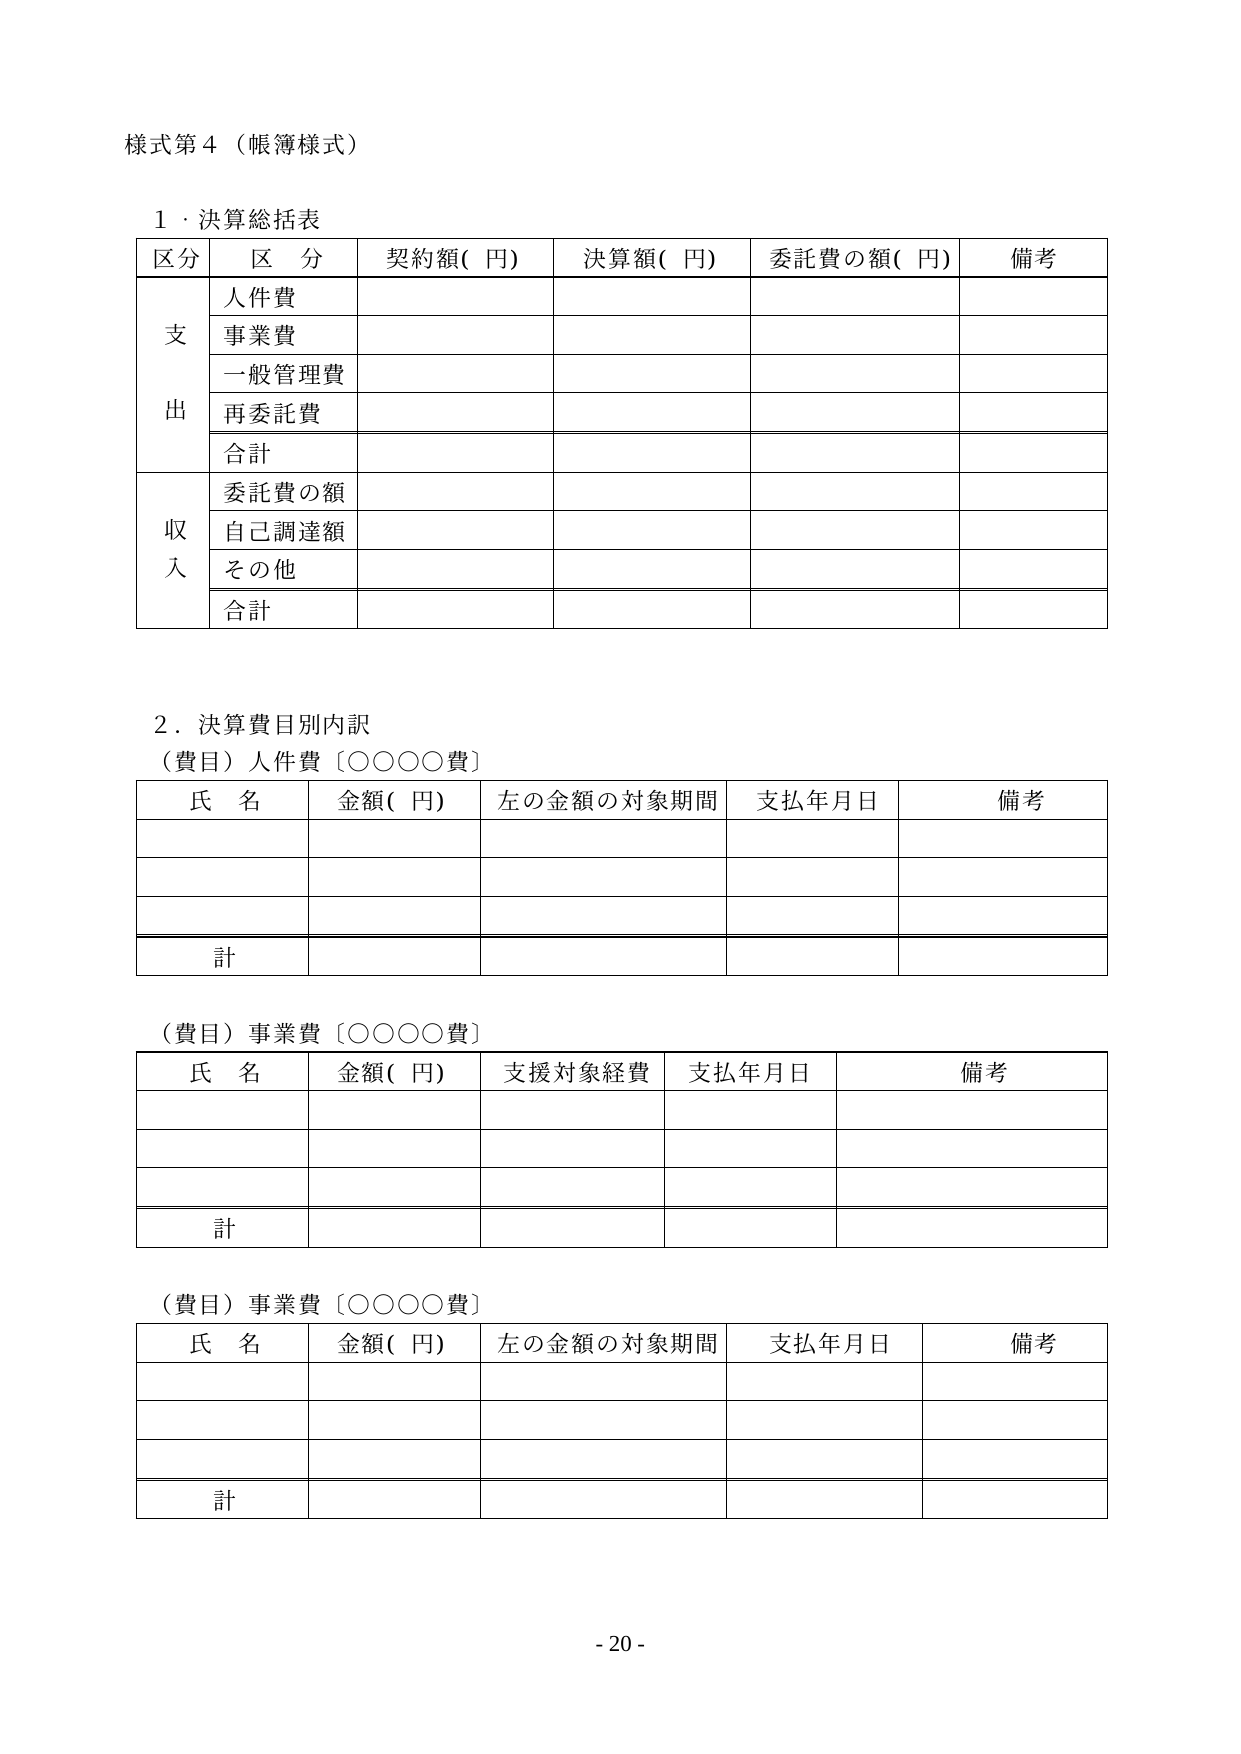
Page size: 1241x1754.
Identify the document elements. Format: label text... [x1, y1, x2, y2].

table_header 左の金額の対象期間 [481, 1324, 726, 1362]
table_cell [837, 1091, 1107, 1129]
table_cell [751, 434, 959, 472]
table_cell [309, 1440, 480, 1477]
text 様式第４（帳簿様式） [124, 125, 1116, 162]
table_cell [960, 355, 1107, 392]
table_cell [751, 591, 959, 628]
table_cell [137, 1401, 308, 1439]
table_cell [137, 858, 308, 896]
table_header 氏 名 [137, 781, 308, 818]
table_cell [309, 1091, 480, 1129]
table_header 支払年月日 [727, 1324, 922, 1362]
table_cell [837, 1130, 1107, 1167]
table_cell [665, 1091, 836, 1129]
table_cell [960, 591, 1107, 628]
table_header 備考 [899, 781, 1107, 818]
text （費目）事業費〔○○○○費〕 [124, 1285, 1116, 1323]
table_cell [137, 1091, 308, 1129]
table_cell [481, 938, 726, 975]
table_cell [923, 1363, 1107, 1400]
table_cell [358, 393, 553, 431]
table_header 契約額(円) [358, 239, 553, 276]
table_cell [665, 1168, 836, 1206]
table_cell [727, 897, 898, 934]
table_cell [727, 1440, 922, 1477]
table_cell その他 [210, 550, 357, 588]
table_cell [665, 1130, 836, 1167]
table_cell [727, 1401, 922, 1439]
table_header 備考 [923, 1324, 1107, 1362]
table_cell [554, 278, 750, 315]
table_cell [481, 1481, 726, 1518]
table_header 氏 名 [137, 1324, 308, 1362]
table_cell [727, 820, 898, 857]
table_cell 合計 [210, 434, 357, 472]
table_cell [960, 550, 1107, 588]
table_header 決算額(円) [554, 239, 750, 276]
table_cell [481, 1130, 664, 1167]
table_cell [837, 1168, 1107, 1206]
table_cell [554, 473, 750, 510]
table_cell [923, 1481, 1107, 1518]
text （費目）人件費〔○○○○費〕 [124, 742, 1116, 780]
table_header 氏 名 [137, 1053, 308, 1090]
table_cell [309, 1130, 480, 1167]
table_cell 計 [137, 1209, 308, 1247]
table_cell [309, 1168, 480, 1206]
table_header 区 分 [210, 239, 357, 276]
text ２．決算費目別内訳 [124, 704, 1116, 742]
table_cell [899, 938, 1107, 975]
table_cell [727, 1363, 922, 1400]
table_cell [309, 1209, 480, 1247]
table_cell [960, 316, 1107, 354]
table_cell [137, 1130, 308, 1167]
table_cell [137, 1440, 308, 1477]
table_cell [137, 1363, 308, 1400]
table_cell [960, 473, 1107, 510]
table_header 金額(円) [309, 781, 480, 818]
table_header 金額(円) [309, 1324, 480, 1362]
table_cell 委託費の額 [210, 473, 357, 510]
table_cell [554, 591, 750, 628]
table_cell [751, 473, 959, 510]
table_cell [137, 820, 308, 857]
table_cell [751, 550, 959, 588]
table_cell [481, 858, 726, 896]
table_cell [554, 550, 750, 588]
table_cell [665, 1209, 836, 1247]
table_cell [751, 393, 959, 431]
table_header 左の金額の対象期間 [481, 781, 726, 818]
table_cell [309, 897, 480, 934]
table_cell [309, 938, 480, 975]
table_header 支払年月日 [665, 1053, 836, 1090]
table_cell [481, 897, 726, 934]
table_cell [923, 1440, 1107, 1477]
table_cell [481, 1209, 664, 1247]
table_cell [309, 1481, 480, 1518]
table_cell [309, 820, 480, 857]
table_cell [727, 938, 898, 975]
table_cell [554, 355, 750, 392]
table_cell [923, 1401, 1107, 1439]
table_cell [751, 316, 959, 354]
table_cell [137, 897, 308, 934]
table_cell [960, 278, 1107, 315]
table_cell [554, 434, 750, 472]
table_cell [309, 1363, 480, 1400]
table_cell [137, 1168, 308, 1206]
table_cell [554, 393, 750, 431]
table_header 委託費の額(円) [751, 239, 959, 276]
table_cell 計 [137, 1481, 308, 1518]
table_cell [727, 858, 898, 896]
text （費目）事業費〔○○○○費〕 [124, 1014, 1116, 1051]
table_cell [358, 591, 553, 628]
table_cell [358, 278, 553, 315]
table_cell [554, 316, 750, 354]
table_cell [960, 434, 1107, 472]
table_cell [960, 511, 1107, 549]
table_cell [358, 355, 553, 392]
table_cell 事業費 [210, 316, 357, 354]
table_cell [481, 1168, 664, 1206]
table_cell [751, 355, 959, 392]
table_cell 自己調達額 [210, 511, 357, 549]
table_cell [481, 1363, 726, 1400]
table_cell 支 出 [137, 278, 209, 472]
table_cell [309, 1401, 480, 1439]
table_cell [727, 1481, 922, 1518]
table_cell [358, 473, 553, 510]
table_cell [899, 897, 1107, 934]
table_cell [960, 393, 1107, 431]
table_cell 一般管理費 [210, 355, 357, 392]
table_cell [358, 434, 553, 472]
table_header 支援対象経費 [481, 1053, 664, 1090]
table_cell [358, 316, 553, 354]
table_header 備考 [960, 239, 1107, 276]
text １．決算総括表 [124, 200, 1116, 238]
table_cell 再委託費 [210, 393, 357, 431]
table_cell [481, 820, 726, 857]
table_cell 人件費 [210, 278, 357, 315]
table_cell [751, 511, 959, 549]
table_cell [554, 511, 750, 549]
table_cell [481, 1401, 726, 1439]
table_header 金額(円) [309, 1053, 480, 1090]
table_cell 収 入 [137, 473, 209, 628]
table_cell [358, 511, 553, 549]
table_header 備考 [837, 1053, 1107, 1090]
table_cell [309, 858, 480, 896]
table_header 支払年月日 [727, 781, 898, 818]
table_cell [481, 1440, 726, 1477]
table_cell [899, 820, 1107, 857]
table_cell 合計 [210, 591, 357, 628]
table_cell 計 [137, 938, 308, 975]
table_cell [358, 550, 553, 588]
table_header 区分 [137, 239, 209, 276]
table_cell [481, 1091, 664, 1129]
table_cell [837, 1209, 1107, 1247]
table_cell [751, 278, 959, 315]
table_cell [899, 858, 1107, 896]
